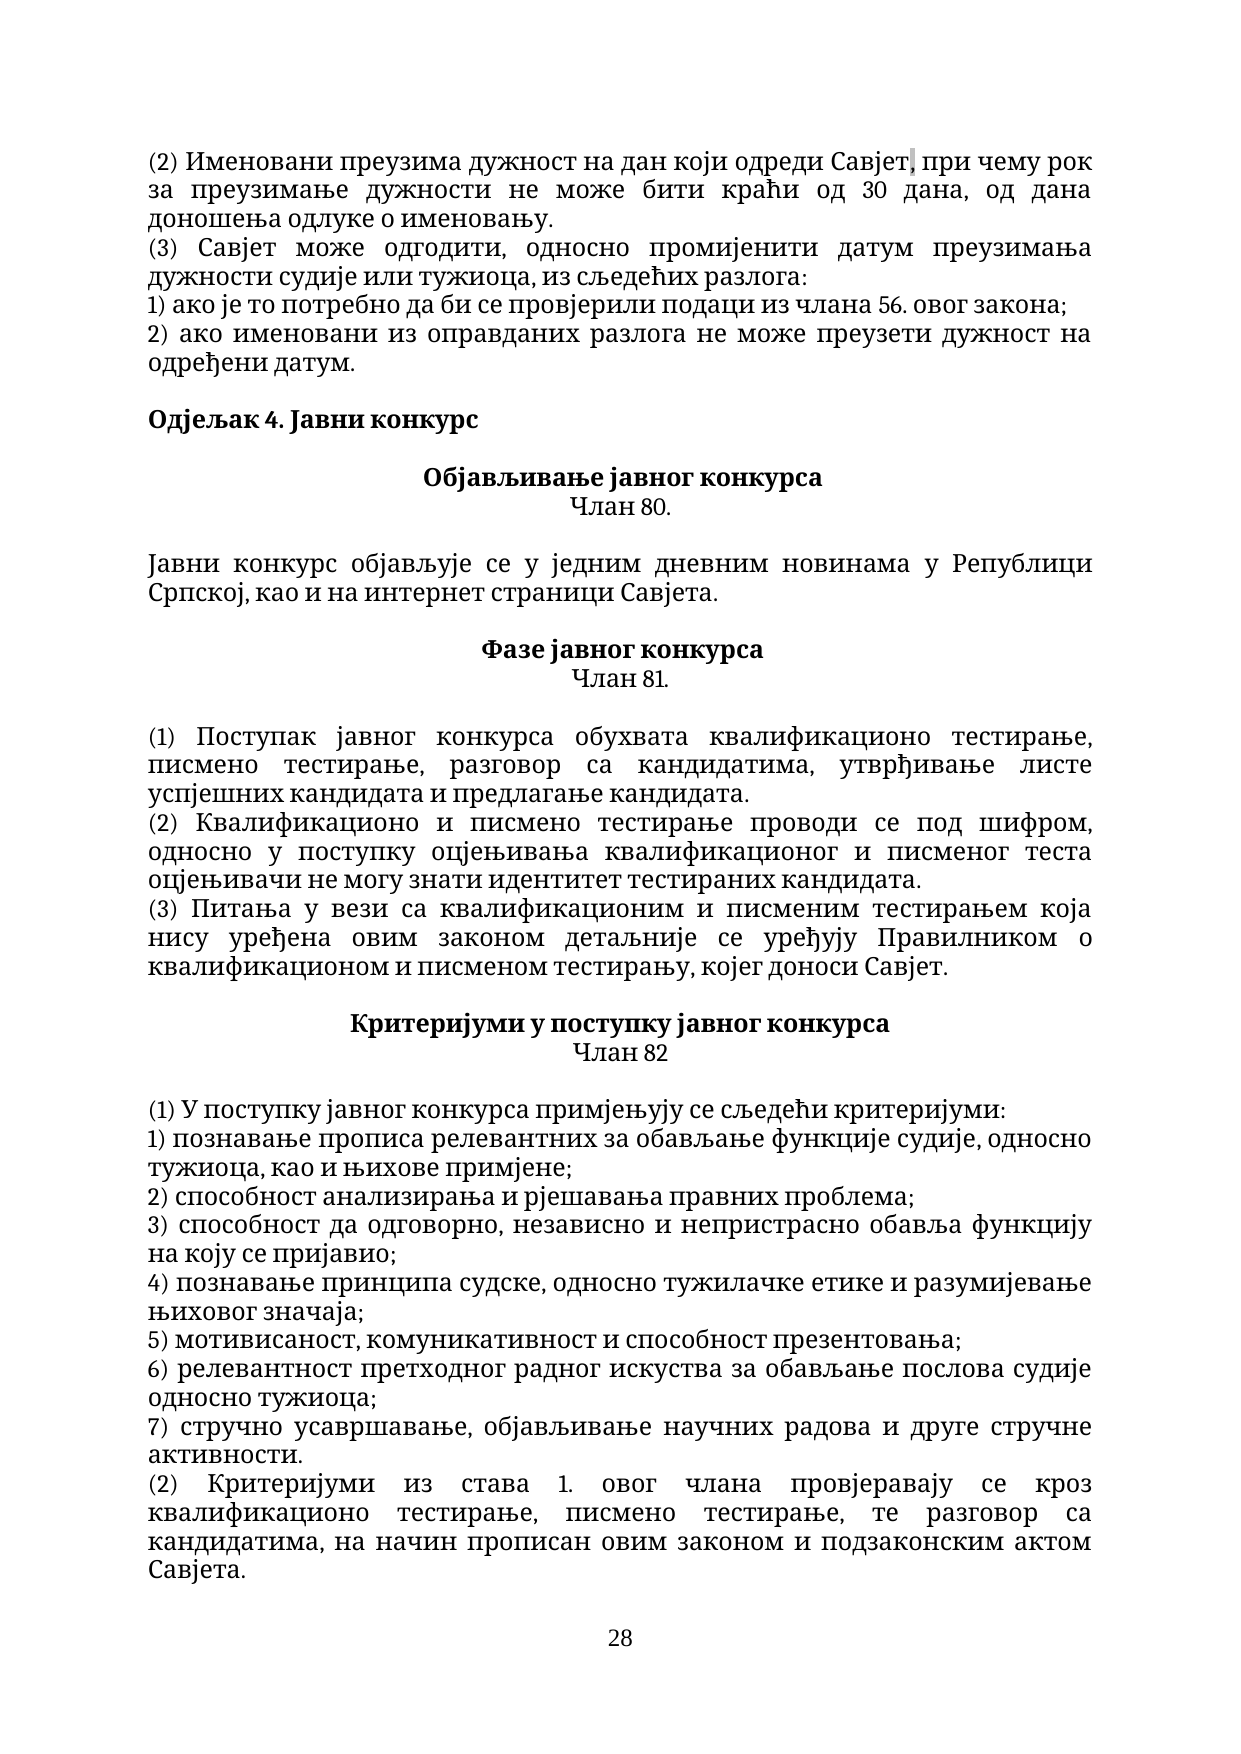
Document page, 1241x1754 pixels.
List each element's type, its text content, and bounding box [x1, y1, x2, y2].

text 4) познавање принципа судске, односно тужилачке етике и разумијевање њиховог значаја; [148, 1269, 1093, 1326]
text 1) познавање прописа релевантних за обављање функције судије, односно тужиоца, као и њихове примјене; [148, 1125, 1093, 1183]
text Јавни конкурс објављује се у једним дневним новинама у Републици Српској, као и на интернет страници Савјета. [148, 550, 1093, 608]
text (3) Питања у вези са квалификационим и писменим тестирањем која нису уређена овим законом детаљније се уређују Правилником о квалификационом и писменом тестирању, којег доноси Савјет. [148, 895, 1093, 981]
text 2) ако именовани из оправданих разлога не може преузети дужност на одређени датум. [148, 320, 1093, 378]
text 6) релевантност претходног радног искуства за обављање послова судије односно тужиоца; [148, 1355, 1093, 1413]
text Фазе јавног конкурса [148, 636, 1093, 665]
text Члан 81. [148, 665, 1093, 694]
text Критеријуми у поступку јавног конкурса [148, 1010, 1093, 1039]
text Члан 80. [148, 493, 1093, 521]
text (1) Поступак јавног конкурса обухвата квалификационо тестирање, писмено тестирање, разговор са кандидатима, утврђивање листе успјешних кандидата и предлагање кандидата. [148, 723, 1093, 809]
text Одјељак 4. Јавни конкурс [148, 406, 1093, 435]
text 3) способност да одговорно, независно и непристрасно обавља функцију на коју се пријавио; [148, 1211, 1093, 1269]
text (2) Именовани преузима дужност на дан који одреди Савјет, при чему рок за преузимање дужности не може бити краћи од 30 дана, од дана доношења одлуке о именовању. [148, 148, 1093, 234]
text (2) Критеријуми из става 1. овог члана провјеравају се кроз квалификационо тестирање, писмено тестирање, те разговор са кандидатима, на начин прописан овим законом и подзаконским актом Савјета. [148, 1470, 1093, 1585]
text (3) Савјет може одгодити, односно промијенити датум преузимања дужности судије или тужиоца, из сљедећих разлога: [148, 234, 1093, 291]
text Објављивање јавног конкурса [148, 464, 1093, 493]
text 7) стручно усавршавање, објављивање научних радова и друге стручне активности. [148, 1413, 1093, 1470]
text 1) ако је то потребно да би се провјерили подаци из члана 56. овог закона; [148, 291, 1093, 320]
text 2) способност анализирања и рјешавања правних проблема; [148, 1183, 1093, 1211]
text (1) У поступку јавног конкурса примјењују се сљедећи критеријуми: [148, 1096, 1093, 1125]
text 5) мотивисаност, комуникативност и способност презентовања; [148, 1326, 1093, 1355]
text (2) Квалификационо и писмено тестирање проводи се под шифром, односно у поступку оцјењивања квалификационог и писменог теста оцјењивачи не могу знати идентитет тестираних кандидата. [148, 809, 1093, 895]
text Члан 82 [148, 1039, 1093, 1068]
